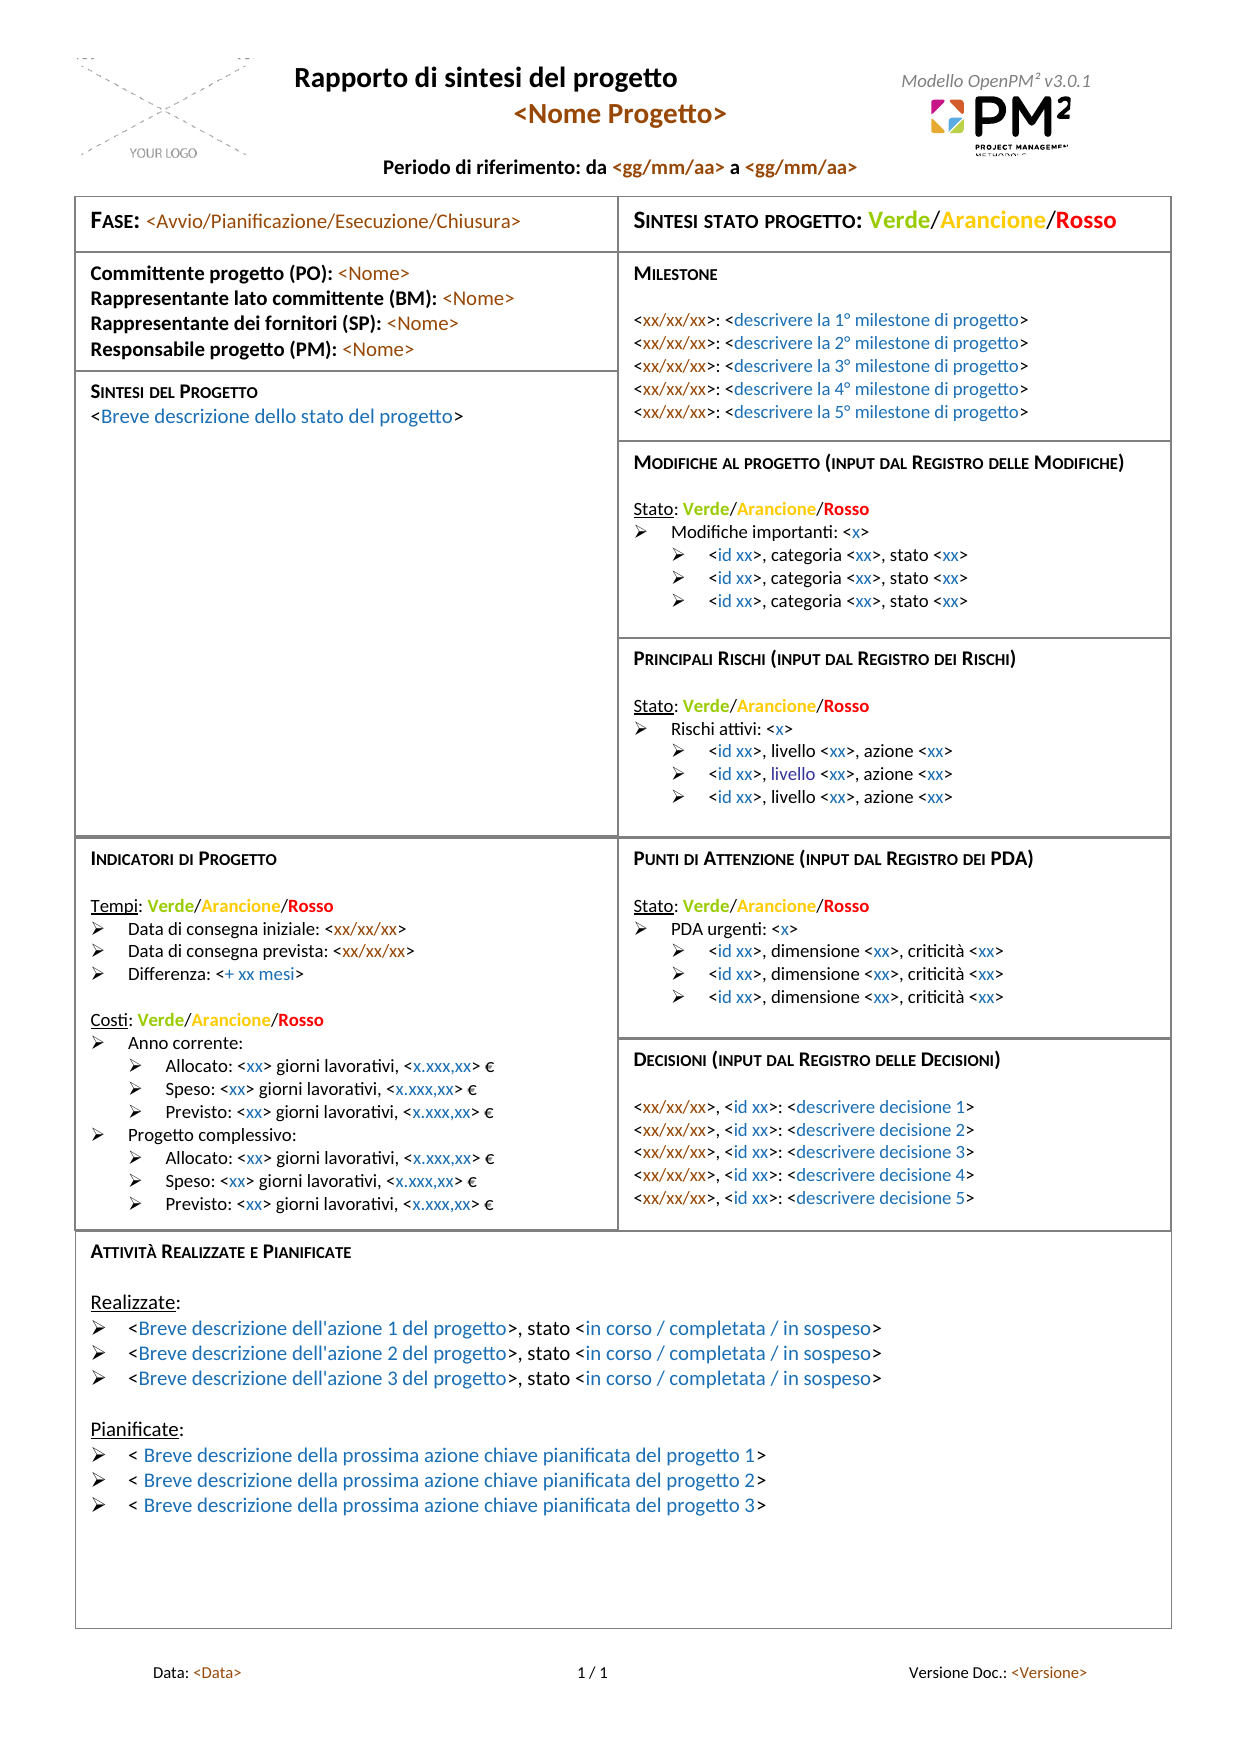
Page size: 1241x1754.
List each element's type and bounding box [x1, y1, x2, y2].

picture [75, 58, 254, 159]
